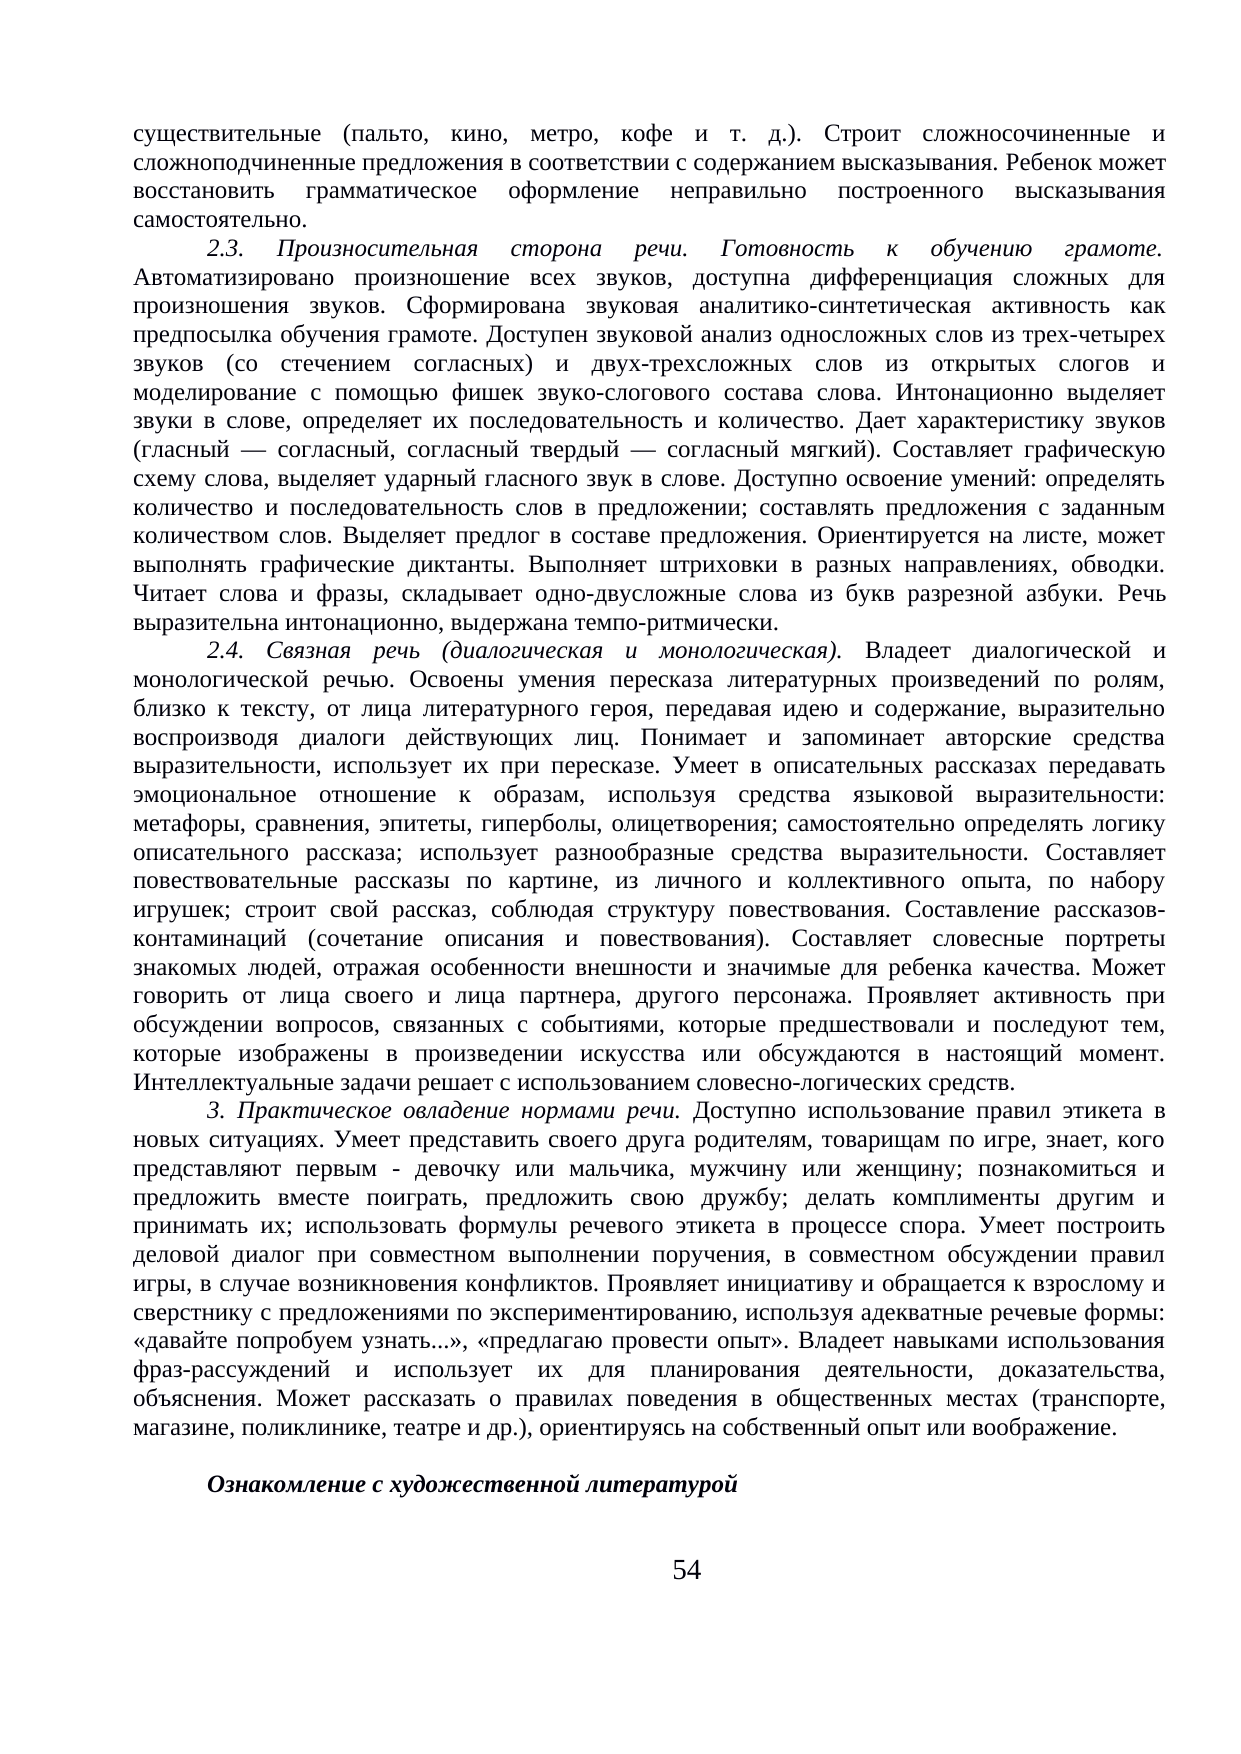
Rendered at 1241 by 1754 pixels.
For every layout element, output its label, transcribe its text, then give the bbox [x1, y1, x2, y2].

text 3. Практическое овладение нормами речи. Доступно использование правил этикета в новых ситуациях. Умеет представить своего друга родителям, товарищам по игре, знает, кого представляют первым - девочку или мальчика, мужчину или женщину; познакомиться и предложить вместе поиграть, предложить свою дружбу; делать комплименты другим и принимать их; использовать формулы речевого этикета в процессе спора. Умеет построить деловой диалог при совместном выполнении поручения, в совместном обсуждении правил игры, в случае возникновения конфликтов. Проявляет инициативу и обращается к взрослому и сверстнику с предложениями по экспериментированию, используя адекватные речевые формы: «давайте попробуем узнать...», «предлагаю провести опыт». Владеет навыками использования фраз-рассуждений и использует их для планирования деятельности, доказательства, объяснения. Может рассказать о правилах поведения в общественных местах (транспорте, магазине, поликлинике, театре и др.), ориентируясь на собственный опыт или воображение. [133, 1096, 1166, 1441]
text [133, 118, 1166, 233]
text Ознакомление с художественной литературой [133, 1469, 1166, 1498]
text 2.4. Связная речь (диалогическая и монологическая). Владеет диалогической и монологической речью. Освоены умения пересказа литературных произведений по ролям, близко к тексту, от лица литературного героя, передавая идею и содержание, выразительно воспроизводя диалоги действующих лиц. Понимает и запоминает авторские средства выразительности, использует их при пересказе. Умеет в описательных рассказах передавать эмоциональное отношение к образам, используя средства языковой выразительности: метафоры, сравнения, эпитеты, гиперболы, олицетворения; самостоятельно определять логику описательного рассказа; использует разнообразные средства выразительности. Составляет повествовательные рассказы по картине, из личного и коллективного опыта, по набору игрушек; строит свой рассказ, соблюдая структуру повествования. Составление рассказов-контаминаций (сочетание описания и повествования). Составляет словесные портреты знакомых людей, отражая особенности внешности и значимые для ребенка качества. Может говорить от лица своего и лица партнера, другого персонажа. Проявляет активность при обсуждении вопросов, связанных с событиями, которые предшествовали и последуют тем, которые изображены в произведении искусства или обсуждаются в настоящий момент. Интеллектуальные задачи решает с использованием словесно-логических средств. [133, 636, 1166, 1096]
text 2.3. Произносительная сторона речи. Готовность к обучению грамоте. Автоматизировано произношение всех звуков, доступна дифференциация сложных для произношения звуков. Сформирована звуковая аналитико-синтетическая активность как предпосылка обучения грамоте. Доступен звуковой анализ односложных слов из трех-четырех звуков (со стечением согласных) и двух-трехсложных слов из открытых слогов и моделирование с помощью фишек звуко-слогового состава слова. Интонационно выделяет звуки в слове, определяет их последовательность и количество. Дает характеристику звуков (гласный — согласный, согласный твердый — согласный мягкий). Составляет графическую схему слова, выделяет ударный гласного звук в слове. Доступно освоение умений: определять количество и последовательность слов в предложении; составлять предложения с заданным количеством слов. Выделяет предлог в составе предложения. Ориентируется на листе, может выполнять графические диктанты. Выполняет штриховки в разных направлениях, обводки. Читает слова и фразы, складывает одно-двусложные слова из букв разрезной азбуки. Речь выразительна интонационно, выдержана темпо-ритмически. [133, 233, 1166, 636]
